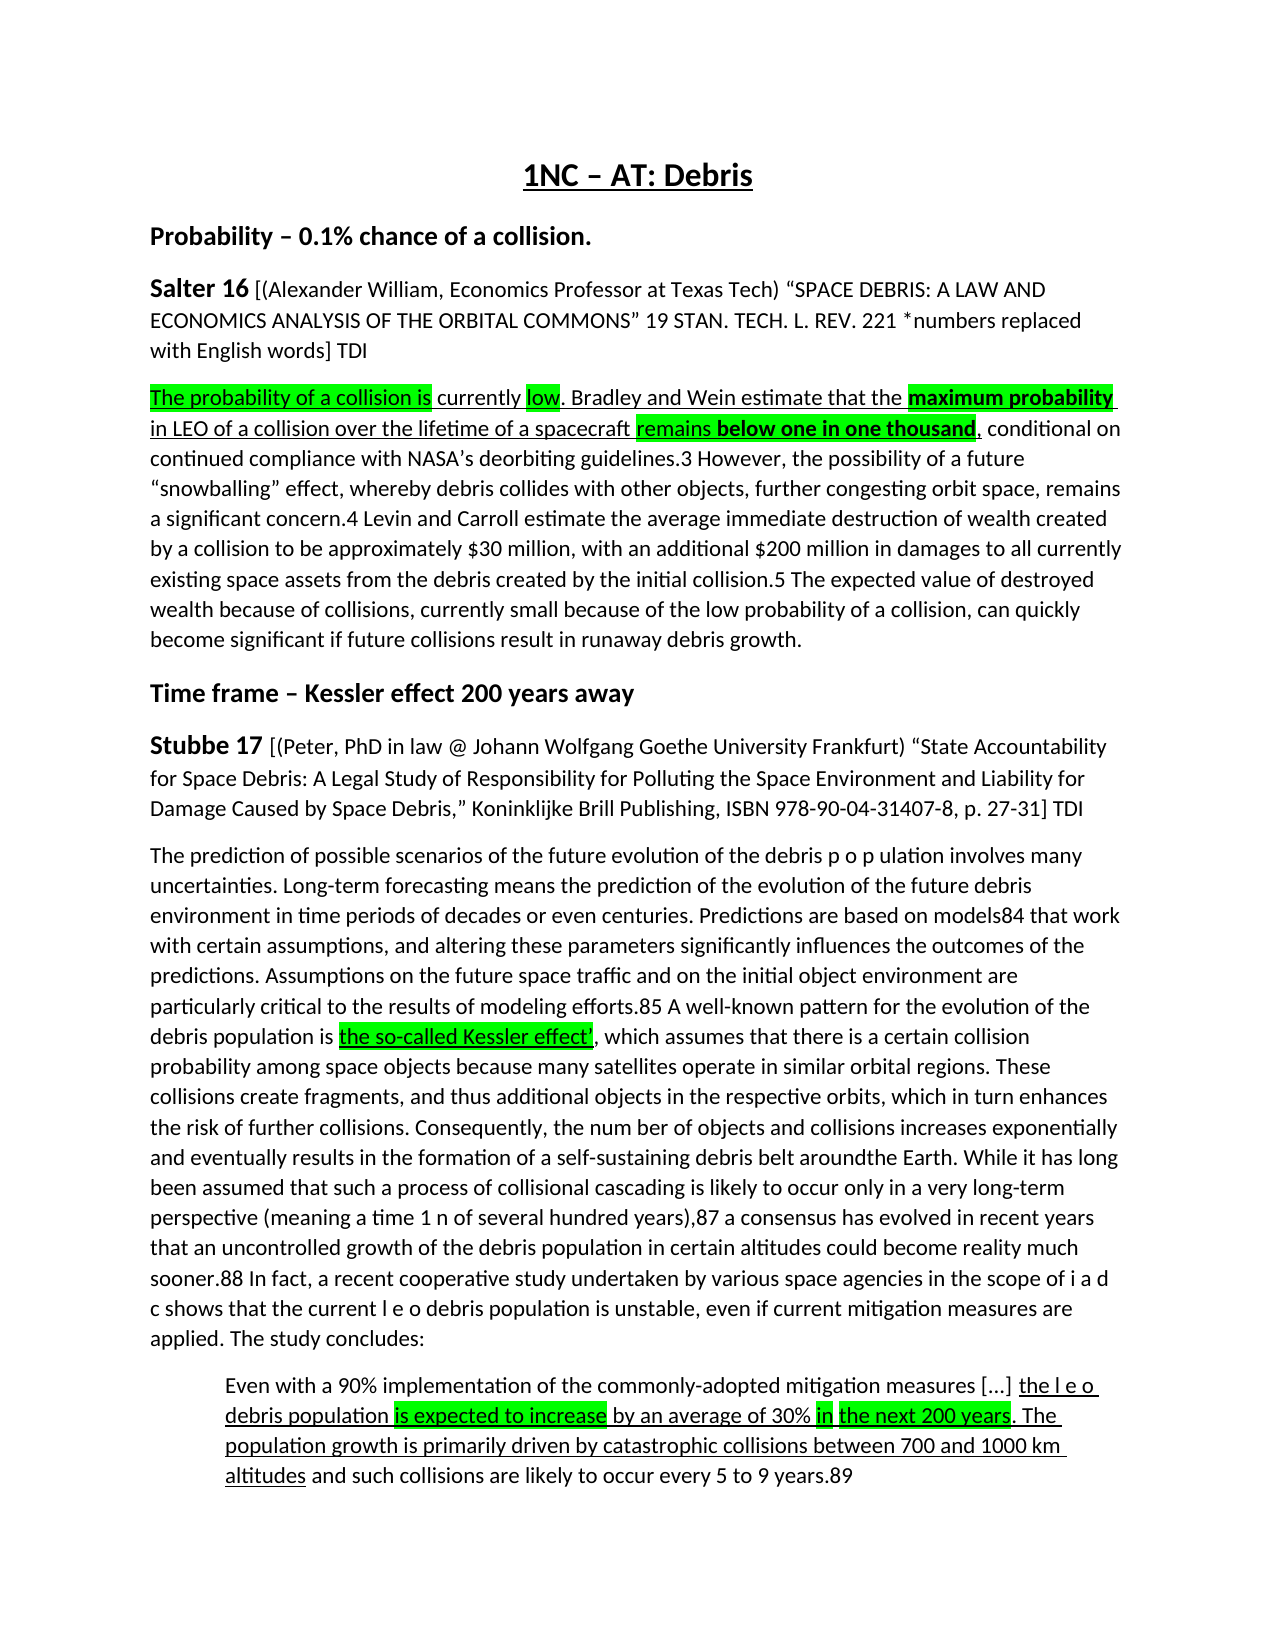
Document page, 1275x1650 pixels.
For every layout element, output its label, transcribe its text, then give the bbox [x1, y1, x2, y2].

text Salter 16 [(Alexander William, Economics Professor at Texas Tech) “SPACE DEBRIS: A LAW AND ECONOMICS ANALYSIS OF THE ORBITAL COMMONS” 19 STAN. TECH. L. REV. 221 *numbers replaced with English words] TDI [150, 271, 1125, 365]
text The prediction of possible scenarios of the future evolution of the debris p o p ulation involves many uncertainties. Long-term forecasting means the prediction of the evolution of the future debris environment in time periods of decades or even centuries. Predictions are based on models84 that work with certain assumptions, and altering these parameters significantly influences the outcomes of the predictions. Assumptions on the future space traffic and on the initial object environment are particularly critical to the results of modeling efforts.85 A well-known pattern for the evolution of the debris population is the so-called Kessler effect’, which assumes that there is a certain collision probability among space objects because many satellites operate in similar orbital regions. These collisions create fragments, and thus additional objects in the respective orbits, which in turn enhances the risk of further collisions. Consequently, the num ber of objects and collisions increases exponentially and eventually results in the formation of a self-sustaining debris belt aroundthe Earth. While it has long been assumed that such a process of collisional cascading is likely to occur only in a very long-term perspective (meaning a time 1 n of several hundred years),87 a consensus has evolved in recent years that an uncontrolled growth of the debris population in certain altitudes could become reality much sooner.88 In fact, a recent cooperative study undertaken by various space agencies in the scope of i a d c shows that the current l e o debris population is unstable, even if current mitigation measures are applied. The study concludes: [150, 841, 1125, 1352]
subtitle 1NC – AT: Debris [150, 154, 1125, 195]
text Stubbe 17 [(Peter, PhD in law @ Johann Wolfgang Goethe University Frankfurt) “State Accountability for Space Debris: A Legal Study of Responsibility for Polluting the Space Environment and Liability for Damage Caused by Space Debris,” Koninklijke Brill Publishing, ISBN 978-90-04-31407-8, p. 27-31] TDI [150, 728, 1125, 822]
text Even with a 90% implementation of the commonly-adopted mitigation measures [...] the l e o debris population is expected to increase by an average of 30% in the next 200 years. The population growth is primarily driven by catastrophic collisions between 700 and 1000 km altitudes and such collisions are likely to occur every 5 to 9 years.89 [225, 1371, 1125, 1490]
text Time frame – Kessler effect 200 years away [150, 676, 1125, 709]
text The probability of a collision is currently low. Bradley and Wein estimate that the maximum probability in LEO of a collision over the lifetime of a spacecraft remains below one in one thousand, conditional on continued compliance with NASA’s deorbiting guidelines.3 However, the possibility of a future “snowballing” effect, whereby debris collides with other objects, further congesting orbit space, remains a significant concern.4 Levin and Carroll estimate the average immediate destruction of wealth created by a collision to be approximately $30 million, with an additional $200 million in damages to all currently existing space assets from the debris created by the initial collision.5 The expected value of destroyed wealth because of collisions, currently small because of the low probability of a collision, can quickly become significant if future collisions result in runaway debris growth. [150, 383, 1125, 653]
text Probability – 0.1% chance of a collision. [150, 219, 1125, 252]
